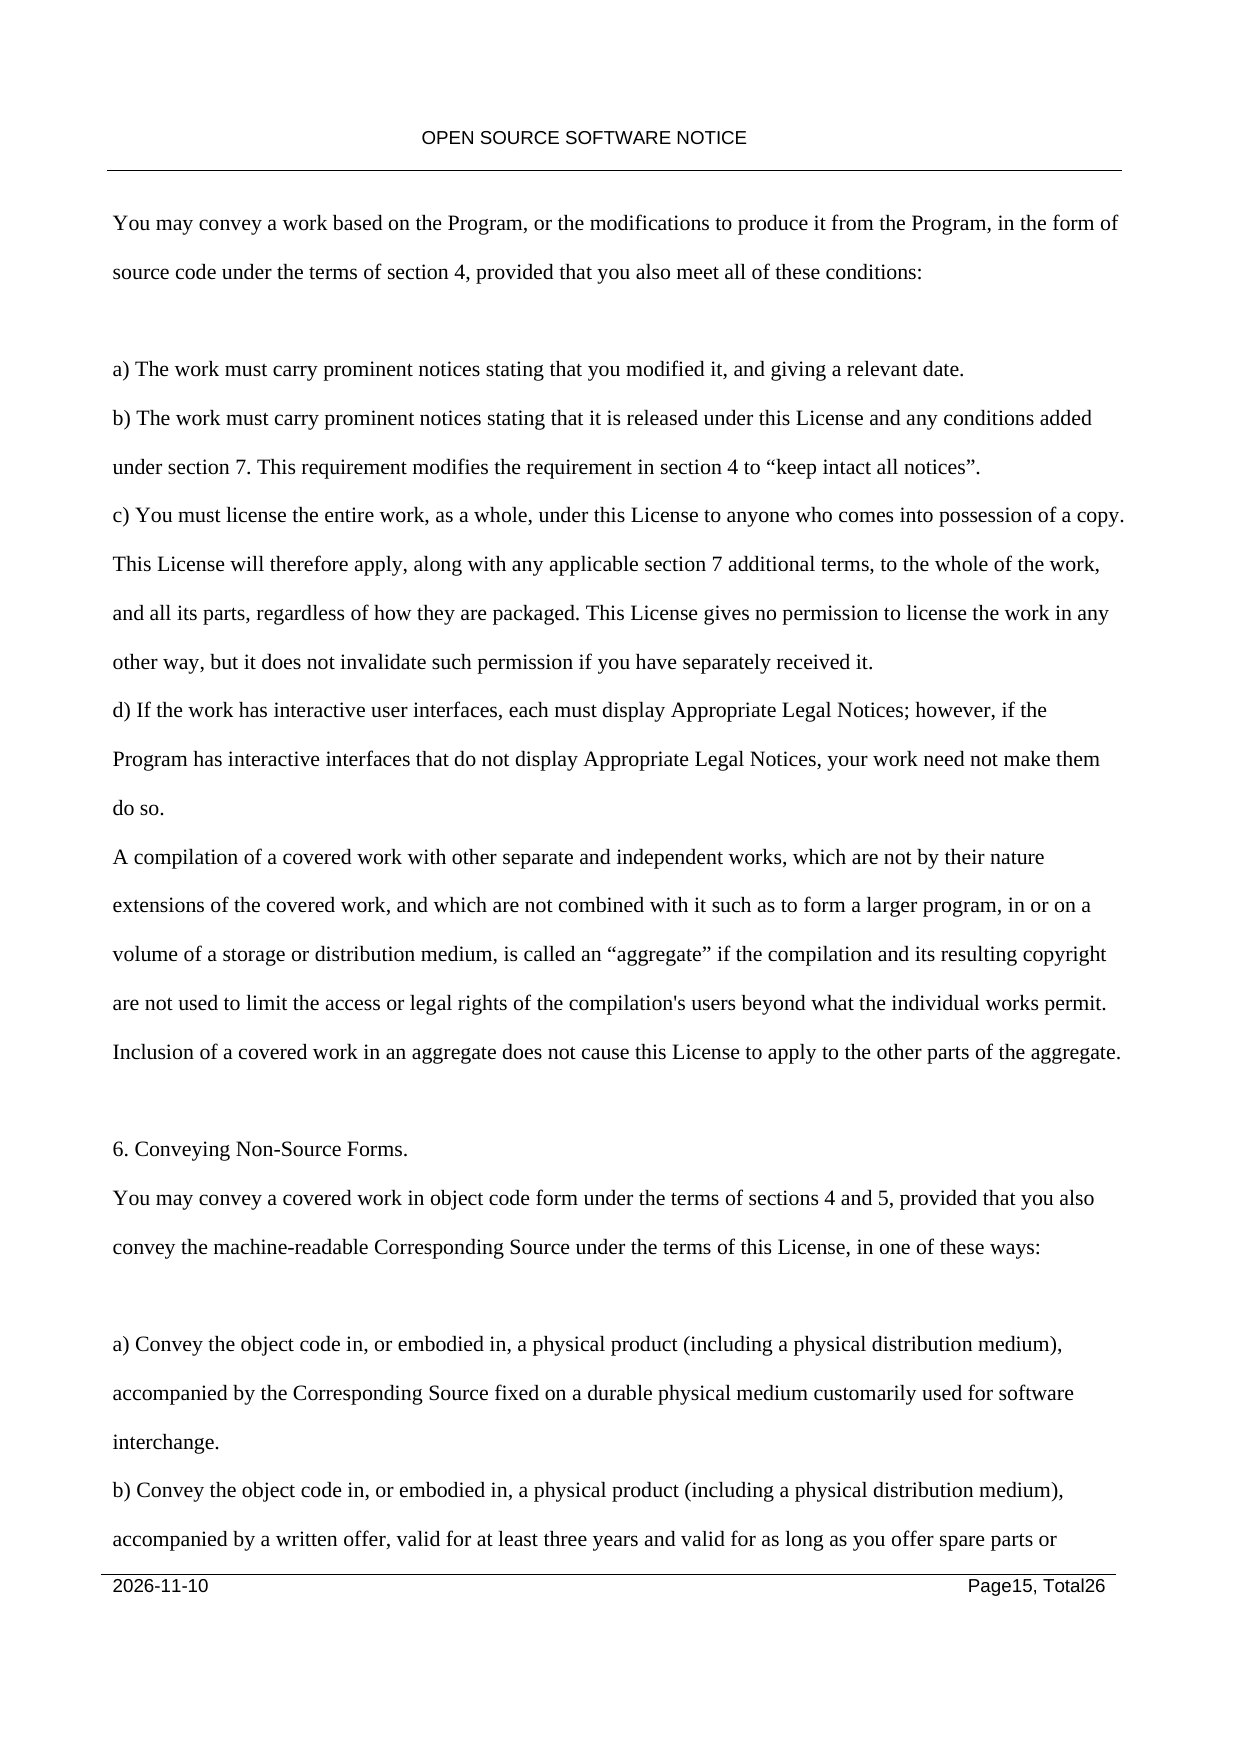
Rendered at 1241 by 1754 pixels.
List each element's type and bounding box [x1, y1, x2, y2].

text [112, 206, 1128, 1555]
